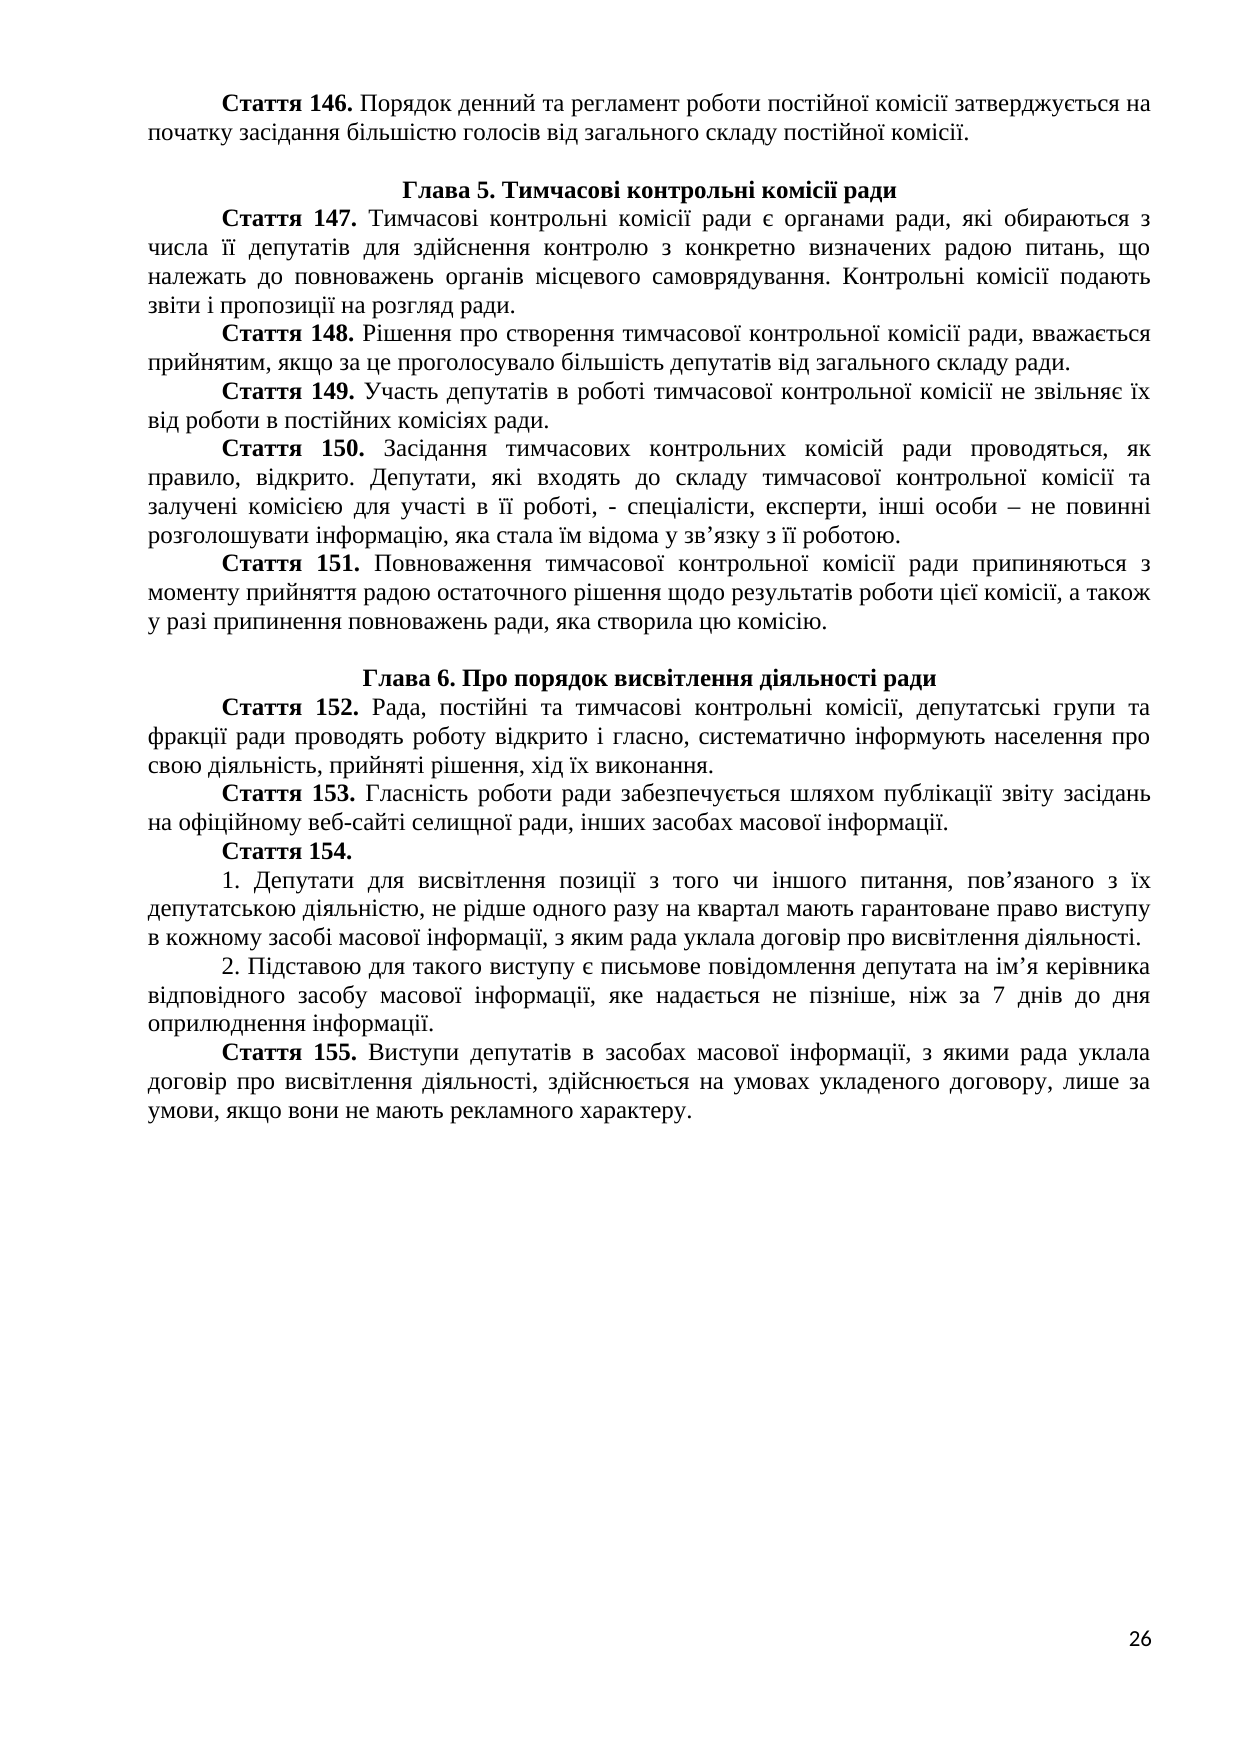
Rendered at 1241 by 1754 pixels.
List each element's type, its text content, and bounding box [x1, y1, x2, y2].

text 1. Депутати для висвітлення позиції з того чи іншого питання, пов’язаного з їх депутатською діяльністю, не рідше одного разу на квартал мають гарантоване право виступу в кожному засобі масової інформації, з яким рада уклала договір про висвітлення діяльності. [148, 865, 1152, 951]
text Стаття 152. Рада, постійні та тимчасові контрольні комісії, депутатські групи та фракції ради проводять роботу відкрито і гласно, систематично інформують населення про свою діяльність, прийняті рішення, хід їх виконання. [148, 692, 1152, 778]
text Стаття 153. Гласність роботи ради забезпечується шляхом публікації звіту засідань на офіційному веб-сайті селищної ради, інших засобах масової інформації. [148, 778, 1152, 836]
text Стаття 155. Виступи депутатів в засобах масової інформації, з якими рада уклала договір про висвітлення діяльності, здійснюється на умовах укладеного договору, лише за умови, якщо вони не мають рекламного характеру. [148, 1037, 1152, 1123]
text Глава 5. Тимчасові контрольні комісії ради [148, 175, 1152, 203]
text Стаття 149. Участь депутатів в роботі тимчасової контрольної комісії не звільняє їх від роботи в постійних комісіях ради. [148, 376, 1152, 433]
text Стаття 147. Тимчасові контрольні комісії ради є органами ради, які обираються з числа її депутатів для здійснення контролю з конкретно визначених радою питань, що належать до повноважень органів місцевого самоврядування. Контрольні комісії подають звіти і пропозиції на розгляд ради. [148, 203, 1152, 318]
text Стаття 150. Засідання тимчасових контрольних комісій ради проводяться, як правило, відкрито. Депутати, які входять до складу тимчасової контрольної комісії та залучені комісією для участі в її роботі, - спеціалісти, експерти, інші особи – не повинні розголошувати інформацію, яка стала їм відома у зв’язку з її роботою. [148, 433, 1152, 548]
text Стаття 151. Повноваження тимчасової контрольної комісії ради припиняються з моменту прийняття радою остаточного рішення щодо результатів роботи цієї комісії, а також у разі припинення повноважень ради, яка створила цю комісію. [148, 548, 1152, 635]
text Стаття 148. Рішення про створення тимчасової контрольної комісії ради, вважається прийнятим, якщо за це проголосувало більшість депутатів від загального складу ради. [148, 318, 1152, 376]
text Стаття 146. Порядок денний та регламент роботи постійної комісії затверджується на початку засідання більшістю голосів від загального складу постійної комісії. [148, 88, 1152, 146]
text Глава 6. Про порядок висвітлення діяльності ради [148, 663, 1152, 692]
text Стаття 154. [148, 836, 1152, 865]
text 2. Підставою для такого виступу є письмове повідомлення депутата на ім’я керівника відповідного засобу масової інформації, яке надається не пізніше, ніж за 7 днів до дня оприлюднення інформації. [148, 951, 1152, 1037]
